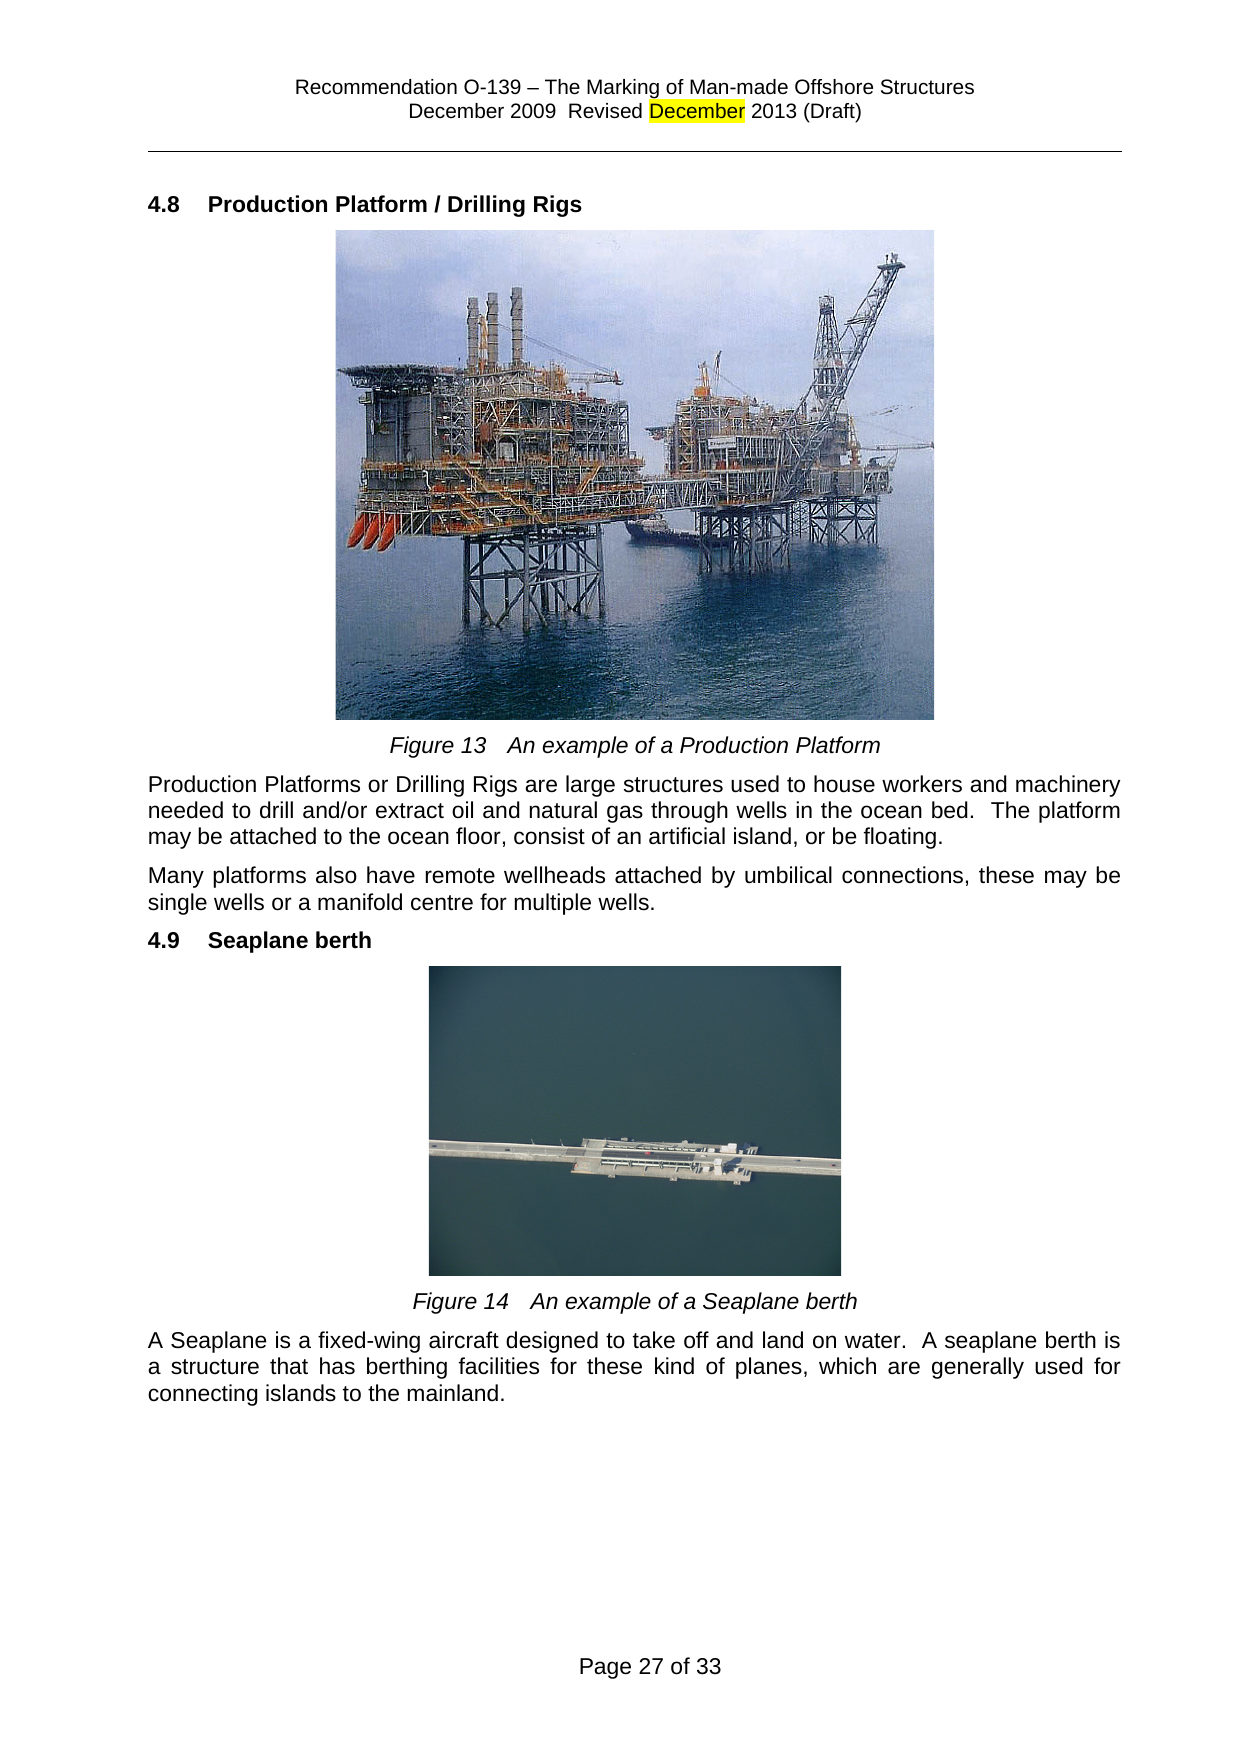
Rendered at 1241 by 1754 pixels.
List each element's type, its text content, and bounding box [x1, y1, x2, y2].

text Many platforms also have remote wellheads attached by umbilical connections, these may be single wells or a manifold centre for multiple wells. [148, 862, 1122, 915]
text An example of a Seaplane berth [148, 1288, 1122, 1314]
text A Seaplane is a fixed-wing aircraft designed to take off and land on water. A seaplane berth is a structure that has berthing facilities for these kind of planes, which are generally used for connecting islands to the mainland. [148, 1327, 1122, 1406]
picture [335, 230, 935, 720]
text An example of a Production Platform [148, 732, 1122, 758]
picture [428, 966, 842, 1276]
text Production Platforms or Drilling Rigs are large structures used to house workers and machinery needed to drill and/or extract oil and natural gas through wells in the ocean bed. The platform may be attached to the ocean floor, consist of an artificial island, or be floating. [148, 771, 1122, 850]
subtitle Production Platform / Drilling Rigs [148, 191, 1122, 218]
subtitle Seaplane berth [148, 927, 1122, 954]
